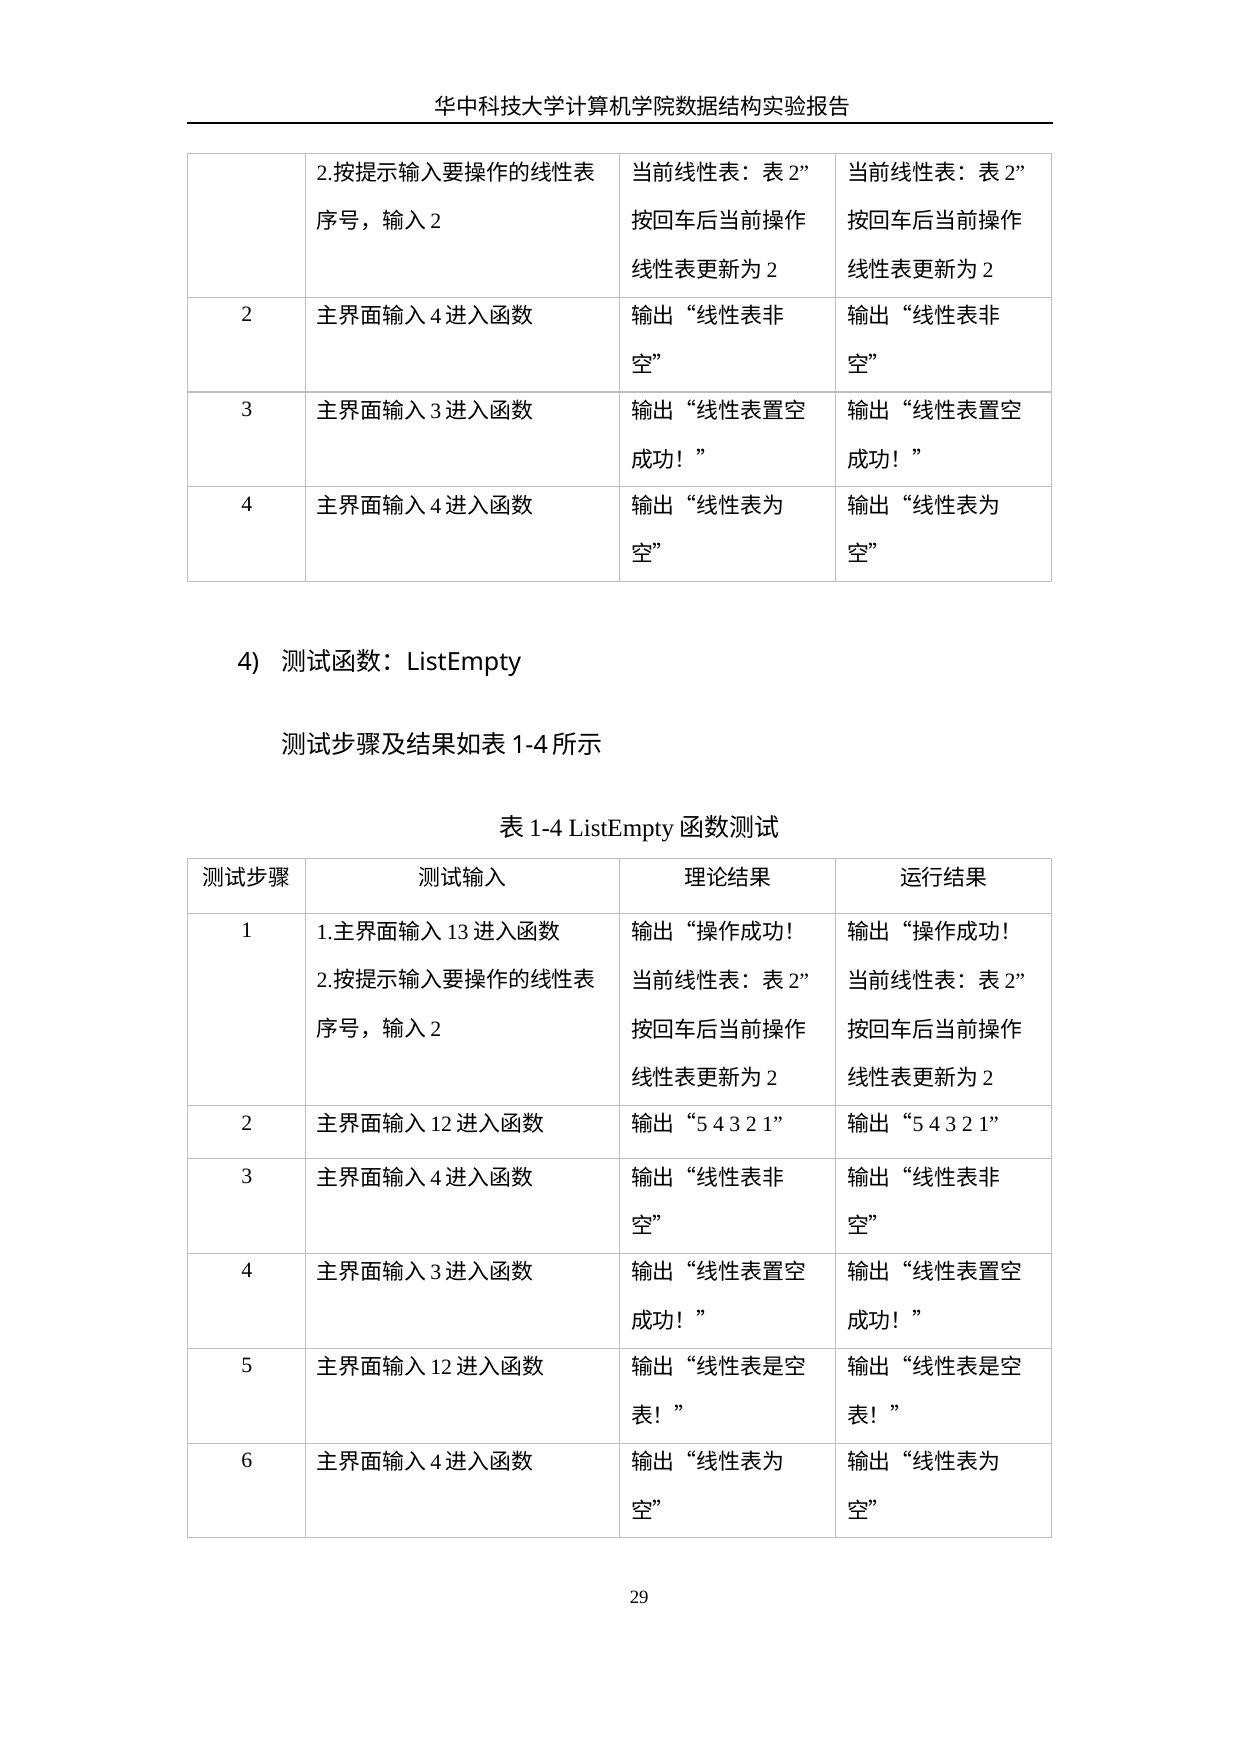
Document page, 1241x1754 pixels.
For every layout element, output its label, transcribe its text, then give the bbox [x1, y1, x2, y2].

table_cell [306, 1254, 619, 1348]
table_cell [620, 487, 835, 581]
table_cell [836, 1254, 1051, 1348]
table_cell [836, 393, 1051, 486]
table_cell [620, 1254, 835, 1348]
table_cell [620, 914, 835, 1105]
list 测试步骤及结果如表1-4所示 [281, 710, 1053, 775]
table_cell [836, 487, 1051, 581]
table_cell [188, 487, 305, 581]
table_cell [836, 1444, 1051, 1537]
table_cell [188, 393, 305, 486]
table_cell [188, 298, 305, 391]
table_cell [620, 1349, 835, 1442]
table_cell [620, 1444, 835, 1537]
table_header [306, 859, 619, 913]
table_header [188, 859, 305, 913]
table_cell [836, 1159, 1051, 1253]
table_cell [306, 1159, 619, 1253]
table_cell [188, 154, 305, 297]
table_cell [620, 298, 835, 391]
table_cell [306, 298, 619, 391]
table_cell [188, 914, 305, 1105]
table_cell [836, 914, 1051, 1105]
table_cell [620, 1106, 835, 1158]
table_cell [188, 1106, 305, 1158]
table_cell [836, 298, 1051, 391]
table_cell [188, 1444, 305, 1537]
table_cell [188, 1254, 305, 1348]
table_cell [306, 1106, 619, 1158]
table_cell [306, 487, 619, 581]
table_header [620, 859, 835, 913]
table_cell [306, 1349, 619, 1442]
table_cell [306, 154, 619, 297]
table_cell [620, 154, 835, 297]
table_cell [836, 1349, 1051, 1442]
text 表1-4 ListEmpty函数测试 [187, 793, 1053, 858]
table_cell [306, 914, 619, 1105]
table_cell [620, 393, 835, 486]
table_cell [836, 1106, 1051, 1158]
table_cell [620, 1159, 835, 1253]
list 测试函数：ListEmpty [237, 627, 1053, 692]
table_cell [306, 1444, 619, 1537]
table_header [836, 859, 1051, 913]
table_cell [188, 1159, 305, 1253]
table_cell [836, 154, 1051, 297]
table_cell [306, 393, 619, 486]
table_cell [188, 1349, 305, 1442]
